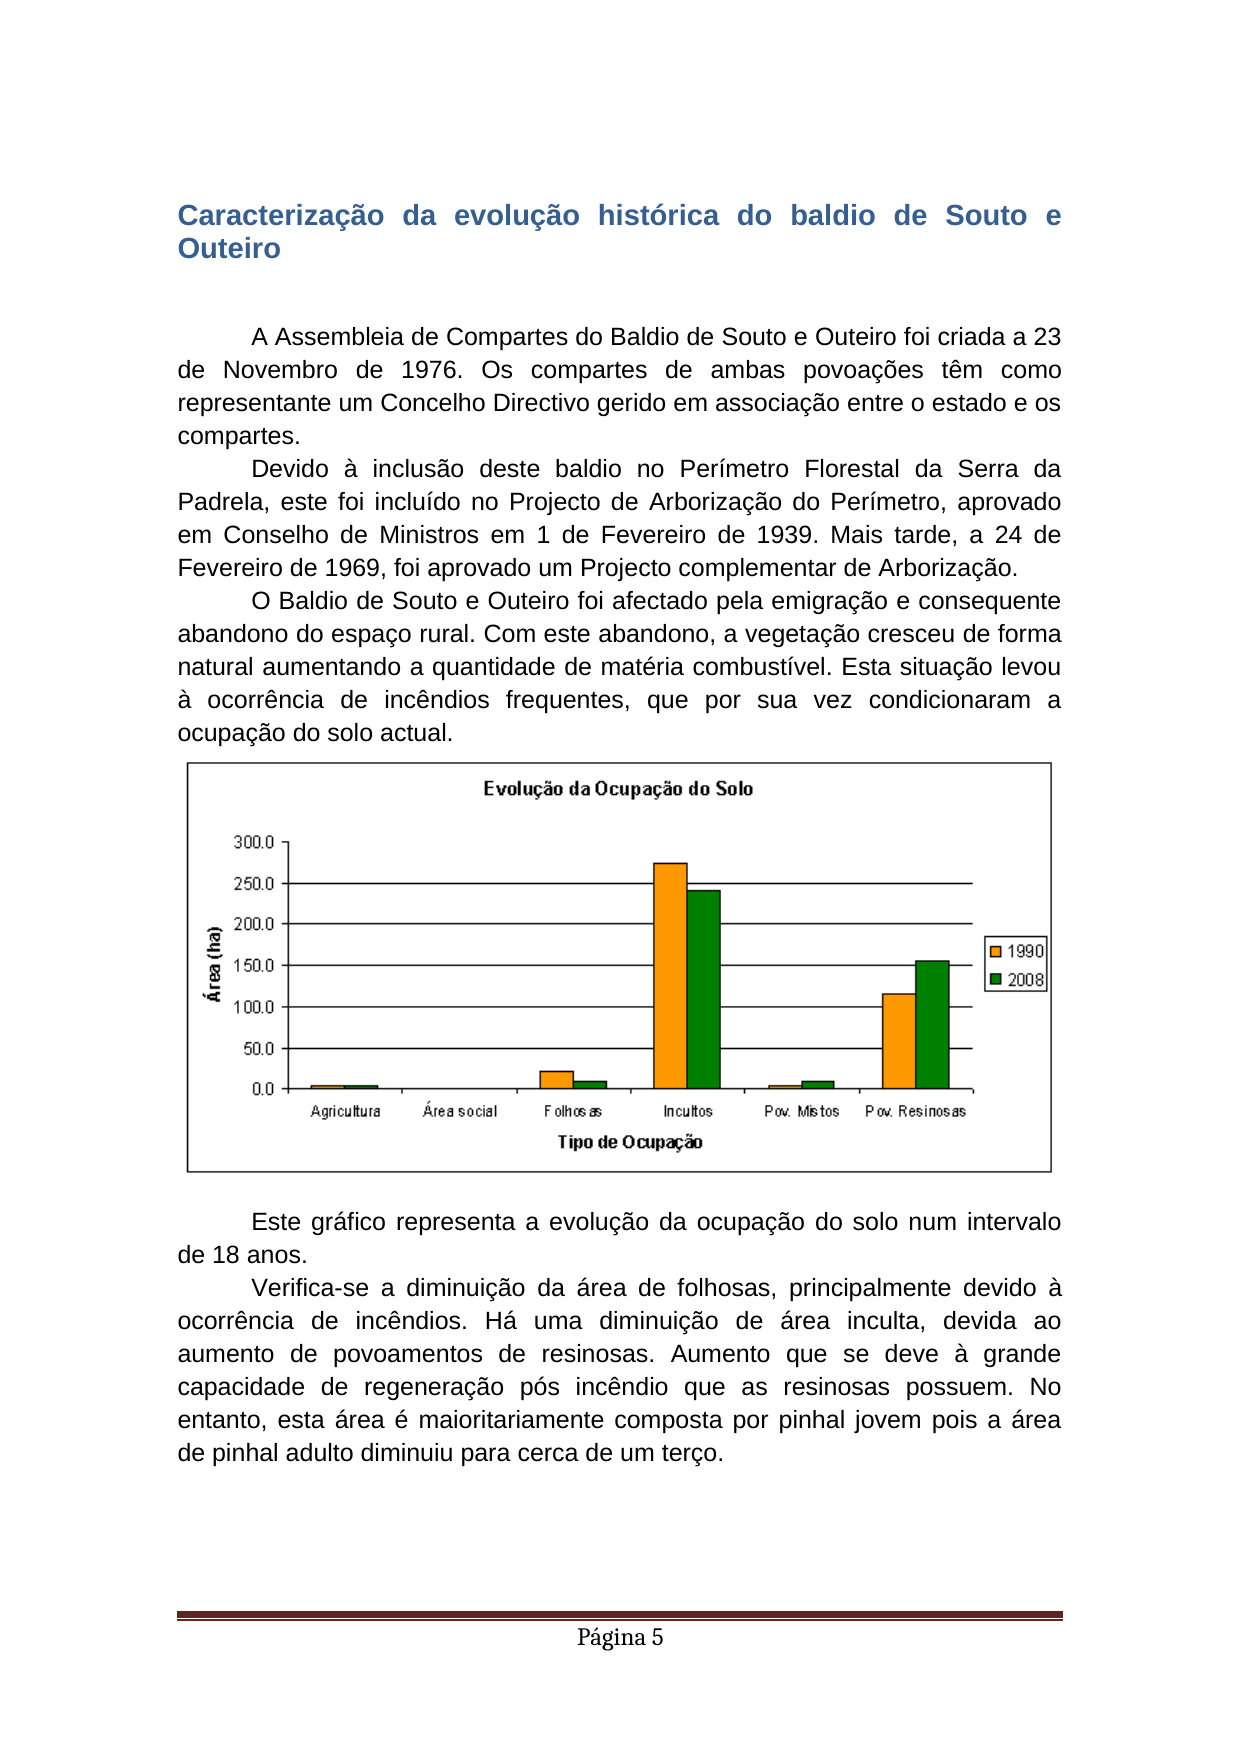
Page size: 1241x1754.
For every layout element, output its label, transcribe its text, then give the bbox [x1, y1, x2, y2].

text O Baldio de Souto e Outeiro foi afectado pela emigração e consequente abandono do espaço rural. Com este abandono, a vegetação cresceu de forma natural aumentando a quantidade de matéria combustível. Esta situação levou à ocorrência de incêndios frequentes, que por sua vez condicionaram a ocupação do solo actual. [177, 586, 1063, 747]
text A Assembleia de Compartes do Baldio de Souto e Outeiro foi criada a 23 de Novembro de 1976. Os compartes de ambas povoações têm como representante um Concelho Directivo gerido em associação entre o estado e os compartes. [177, 322, 1063, 450]
subtitle Caracterização da evolução histórica do baldio de Souto e Outeiro [177, 198, 1063, 265]
text Verifica-se a diminuição da área de folhosas, principalmente devido à ocorrência de incêndios. Há uma diminuição de área inculta, devida ao aumento de povoamentos de resinosas. Aumento que se deve à grande capacidade de regeneração pós incêndio que as resinosas possuem. No entanto, esta área é maioritariamente composta por pinhal jovem pois a área de pinhal adulto diminuiu para cerca de um terço. [177, 1273, 1063, 1467]
text Devido à inclusão deste baldio no Perímetro Florestal da Serra da Padrela, este foi incluído no Projecto de Arborização do Perímetro, aprovado em Conselho de Ministros em 1 de Fevereiro de 1939. Mais tarde, a 24 de Fevereiro de 1969, foi aprovado um Projecto complementar de Arborização. [177, 454, 1063, 582]
text Este gráfico representa a evolução da ocupação do solo num intervalo de 18 anos. [177, 1207, 1063, 1268]
